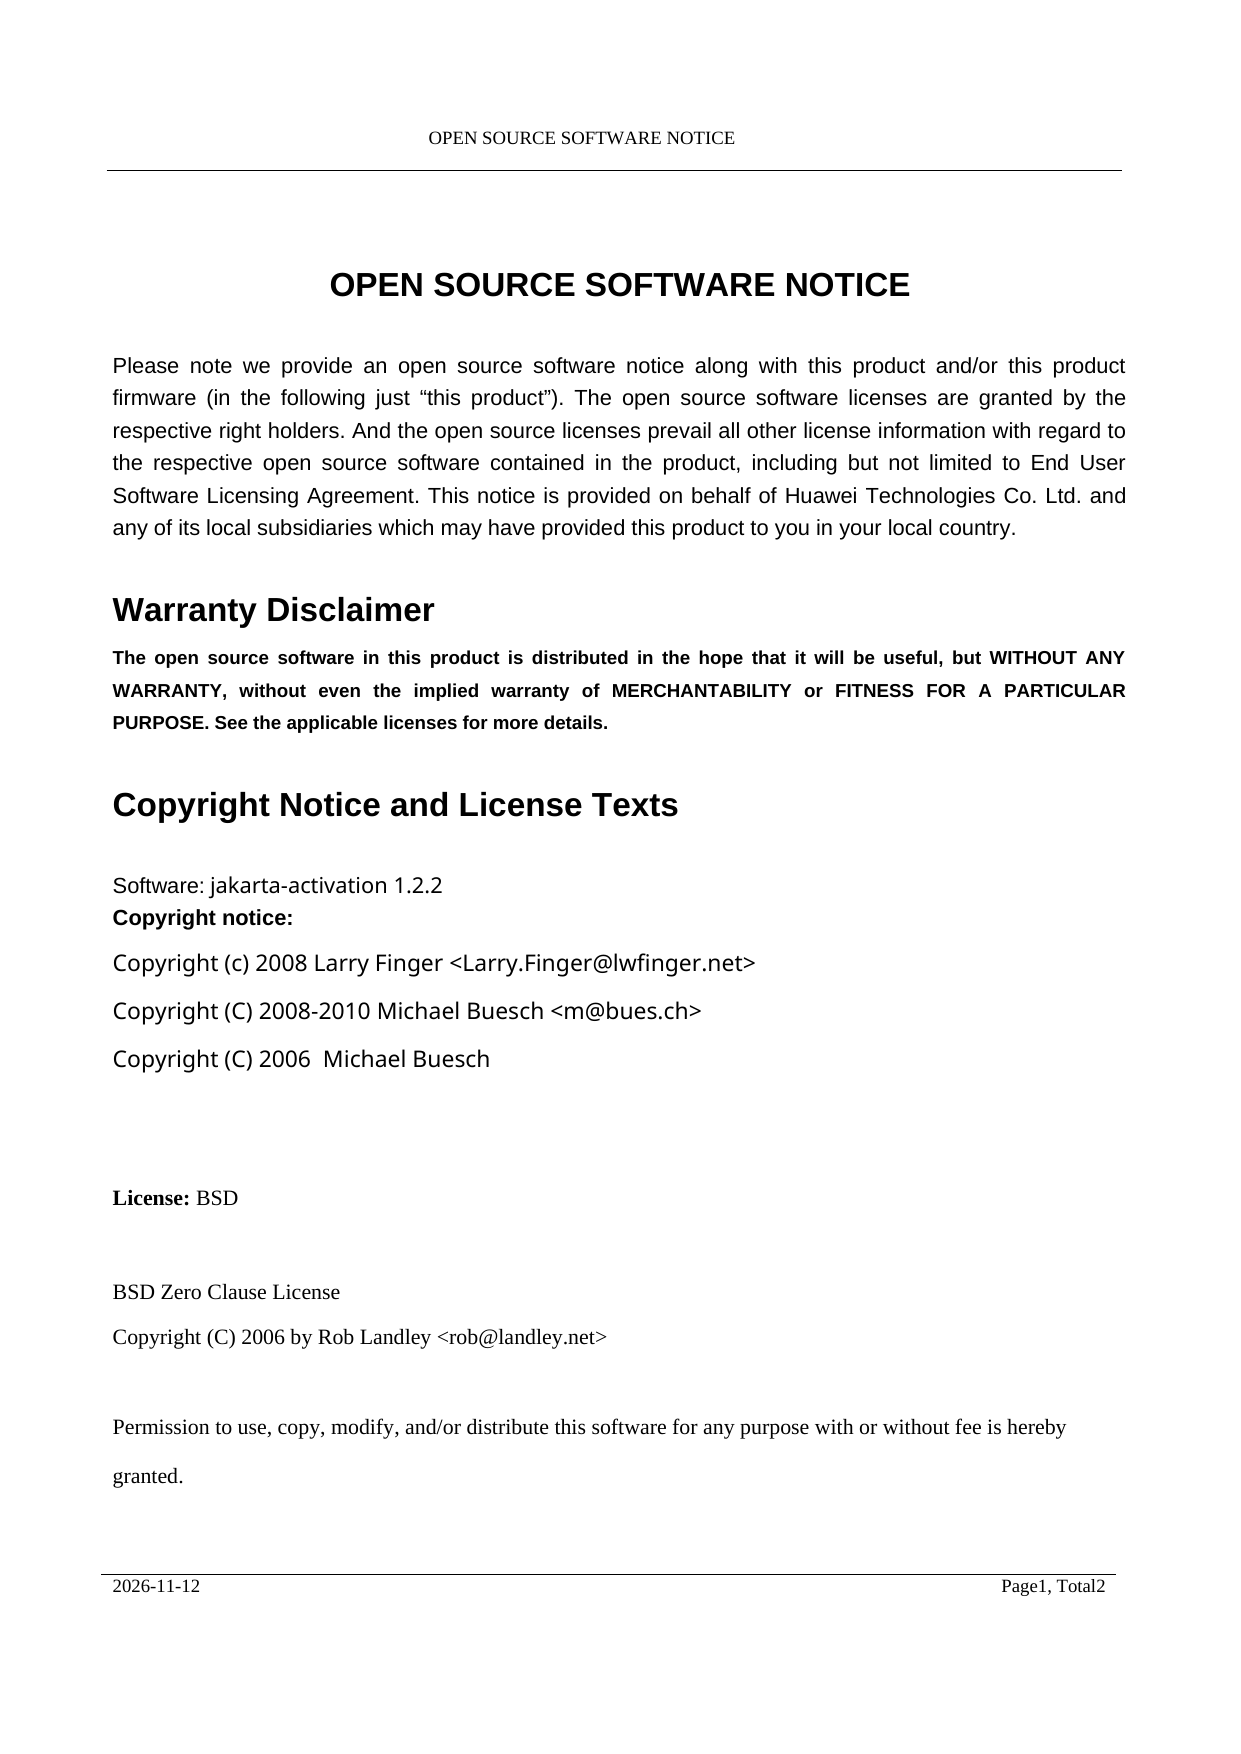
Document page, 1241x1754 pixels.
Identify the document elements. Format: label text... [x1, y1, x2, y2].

text The open source software in this product is distributed in the hope that it will be useful, but WITHOUT ANY WARRANTY, without even the implied warranty of MERCHANTABILITY or FITNESS FOR A PARTICULAR PURPOSE. See the applicable licenses for more details. [112, 641, 1128, 739]
text Permission to use, copy, modify, and/or distribute this software for any purpose with or without fee is hereby granted. [112, 1410, 1128, 1492]
text Warranty Disclaimer [112, 576, 1128, 641]
text OPEN SOURCE SOFTWARE NOTICE [112, 251, 1128, 316]
text Copyright (C) 2006 by Rob Landley <rob@landley.net> [112, 1320, 1128, 1353]
text Please note we provide an open source software notice along with this product and/or this product firmware (in the following just “this product”). The open source software licenses are granted by the respective right holders. And the open source licenses prevail all other license information with regard to the respective open source software contained in the product, including but not limited to End User Software Licensing Agreement. This notice is provided on behalf of Huawei Technologies Co. Ltd. and any of its local subsidiaries which may have provided this product to you in your local country. [112, 349, 1128, 544]
text Copyright Notice and License Texts [112, 771, 1128, 836]
text Copyright (c) 2008 Larry Finger <Larry.Finger@lwfinger.net> [112, 947, 1128, 979]
text License: BSD [112, 1181, 1128, 1214]
text BSD Zero Clause License [112, 1226, 1128, 1307]
text Copyright (C) 2008-2010 Michael Buesch <m@bues.ch> [112, 995, 1128, 1027]
text Copyright notice: [112, 901, 1128, 934]
text Software: jakarta-activation 1.2.2 [112, 869, 1128, 901]
text Copyright (C) 2006 Michael Buesch [112, 1043, 1128, 1075]
